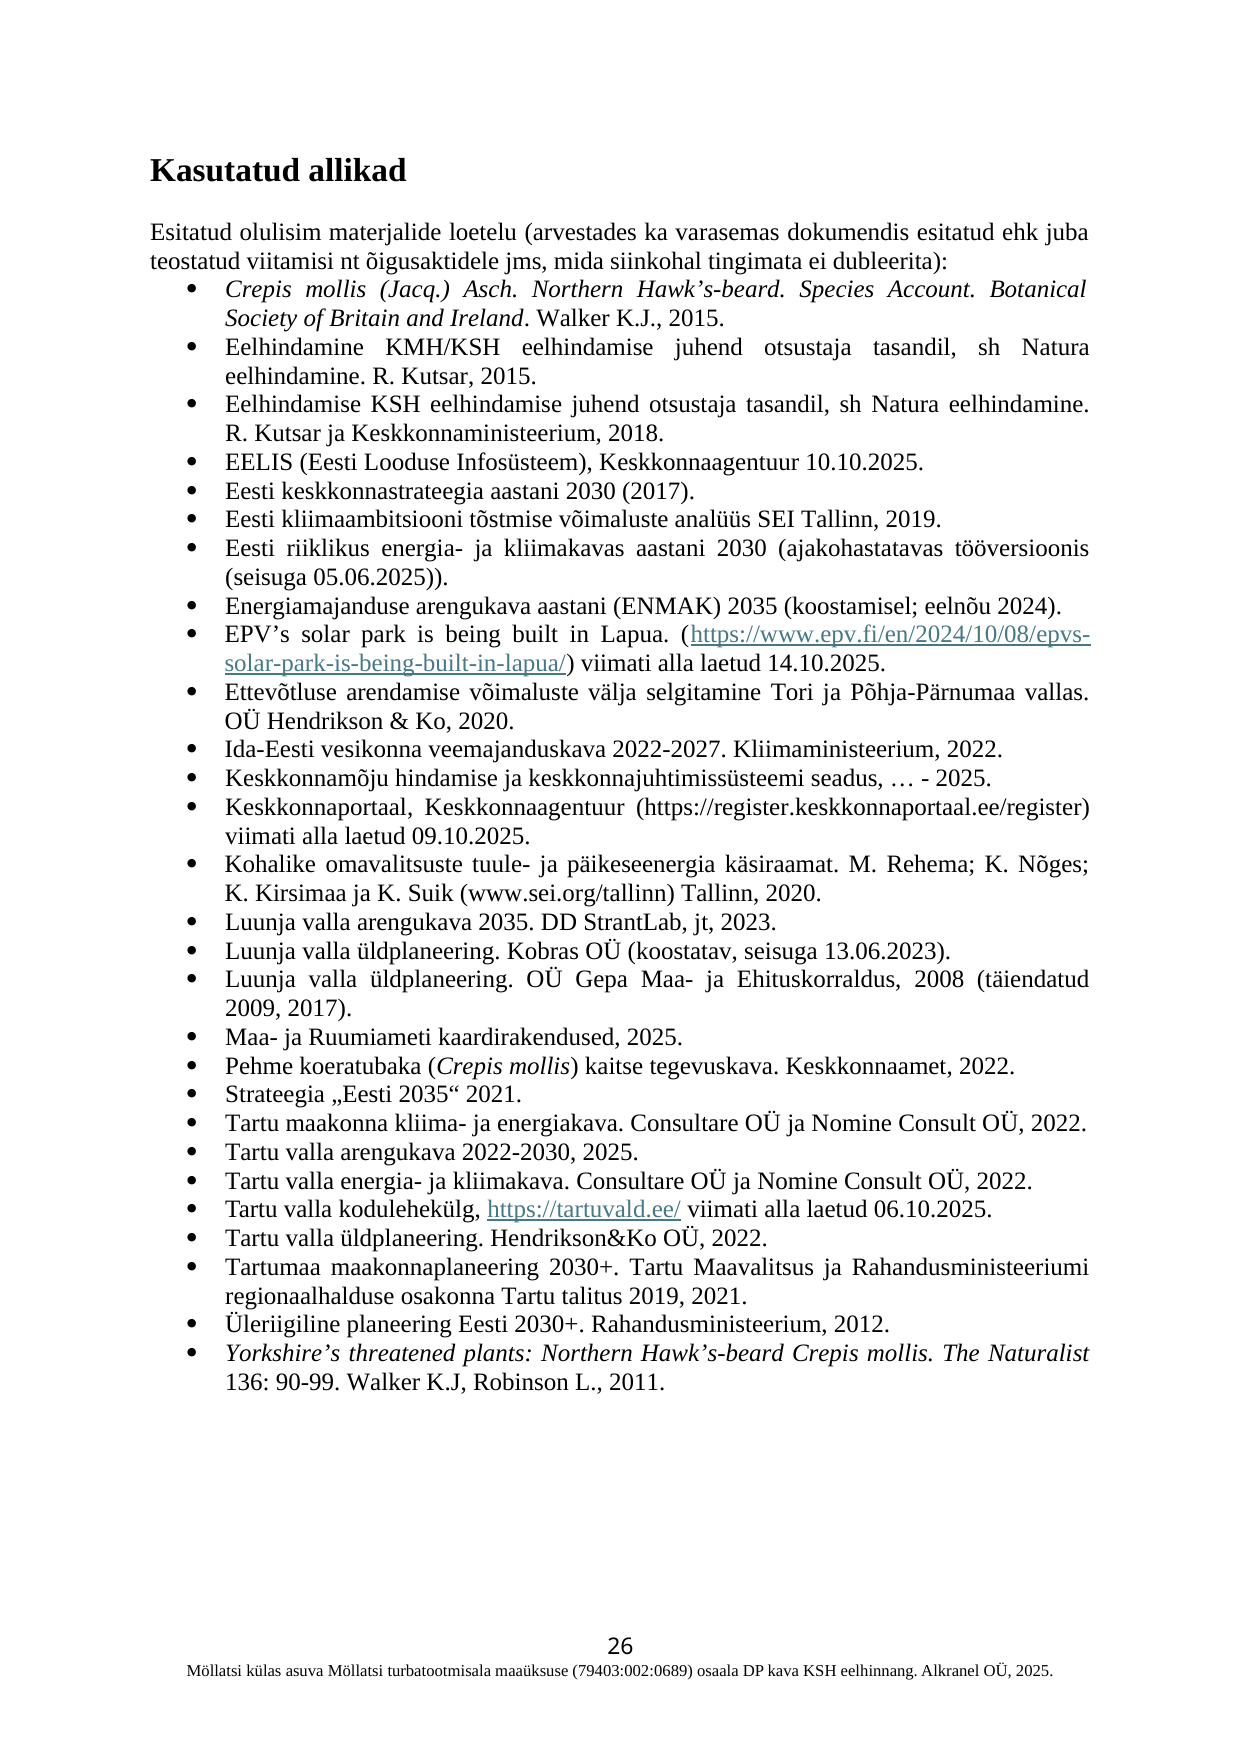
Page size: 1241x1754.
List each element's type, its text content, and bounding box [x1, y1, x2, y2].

list Ettevõtluse arendamise võimaluste välja selgitamine Tori ja Põhja-Pärnumaa vallas. OÜ Hendrikson & Ko, 2020. [187, 677, 1090, 734]
list Maa- ja Ruumiameti kaardirakendused, 2025. [187, 1022, 1090, 1051]
list Yorkshire’s threatened plants: Northern Hawk’s-beard Crepis mollis. The Naturalist 136: 90-99. Walker K.J, Robinson L., 2011. [187, 1338, 1090, 1396]
list Kohalike omavalitsuste tuule- ja päikeseenergia käsiraamat. M. Rehema; K. Nõges; K. Kirsimaa ja K. Suik (www.sei.org/tallinn) Tallinn, 2020. [187, 849, 1090, 907]
list Üleriigiline planeering Eesti 2030+. Rahandusministeerium, 2012. [187, 1309, 1090, 1338]
list Strateegia „Eesti 2035“ 2021. [187, 1079, 1090, 1108]
list EELIS (Eesti Looduse Infosüsteem), Keskkonnaagentuur 10.10.2025. [187, 447, 1090, 476]
list Tartu maakonna kliima- ja energiakava. Consultare OÜ ja Nomine Consult OÜ, 2022. [187, 1108, 1090, 1137]
list Keskkonnamõju hindamise ja keskkonnajuhtimissüsteemi seadus, … - 2025. [187, 763, 1090, 792]
list Eesti riiklikus energia- ja kliimakavas aastani 2030 (ajakohastatavas tööversioonis (seisuga 05.06.2025)). [187, 533, 1090, 591]
list Luunja valla arengukava 2035. DD StrantLab, jt, 2023. [187, 907, 1090, 936]
list Luunja valla üldplaneering. OÜ Gepa Maa- ja Ehituskorraldus, 2008 (täiendatud 2009, 2017). [187, 964, 1090, 1022]
list Crepis mollis (Jacq.) Asch. Northern Hawk’s-beard. Species Account. Botanical Society of Britain and Ireland. Walker K.J., 2015. [187, 274, 1090, 332]
list Eesti keskkonnastrateegia aastani 2030 (2017). [187, 476, 1090, 504]
list Pehme koeratubaka (Crepis mollis) kaitse tegevuskava. Keskkonnaamet, 2022. [187, 1051, 1090, 1079]
list Tartu valla energia- ja kliimakava. Consultare OÜ ja Nomine Consult OÜ, 2022. [187, 1166, 1090, 1194]
list Eelhindamise KSH eelhindamise juhend otsustaja tasandil, sh Natura eelhindamine. R. Kutsar ja Keskkonnaministeerium, 2018. [187, 389, 1090, 447]
list Luunja valla üldplaneering. Kobras OÜ (koostatav, seisuga 13.06.2023). [187, 936, 1090, 964]
list Eelhindamine KMH/KSH eelhindamise juhend otsustaja tasandil, sh Natura eelhindamine. R. Kutsar, 2015. [187, 332, 1090, 389]
list Tartu valla kodulehekülg, https://tartuvald.ee/ viimati alla laetud 06.10.2025. [187, 1194, 1090, 1223]
text Esitatud olulisim materjalide loetelu (arvestades ka varasemas dokumendis esitatud ehk juba teostatud viitamisi nt õigusaktidele jms, mida siinkohal tingimata ei dubleerita): [150, 217, 1090, 274]
list Eesti kliimaambitsiooni tõstmise võimaluste analüüs SEI Tallinn, 2019. [187, 504, 1090, 533]
list Energiamajanduse arengukava aastani (ENMAK) 2035 (koostamisel; eelnõu 2024). [187, 591, 1090, 619]
list Tartu valla arengukava 2022-2030, 2025. [187, 1137, 1090, 1166]
subtitle Kasutatud allikad [150, 150, 1090, 188]
list EPV’s solar park is being built in Lapua. (https://www.epv.fi/en/2024/10/08/epvs-solar-park-is-being-built-in-lapua/) viimati alla laetud 14.10.2025. [187, 619, 1090, 677]
list Keskkonnaportaal, Keskkonnaagentuur (https://register.keskkonnaportaal.ee/register) viimati alla laetud 09.10.2025. [187, 792, 1090, 849]
list Tartu valla üldplaneering. Hendrikson&Ko OÜ, 2022. [187, 1223, 1090, 1252]
list Ida-Eesti vesikonna veemajanduskava 2022-2027. Kliimaministeerium, 2022. [187, 734, 1090, 763]
list Tartumaa maakonnaplaneering 2030+. Tartu Maavalitsus ja Rahandusministeeriumi regionaalhalduse osakonna Tartu talitus 2019, 2021. [187, 1252, 1090, 1309]
